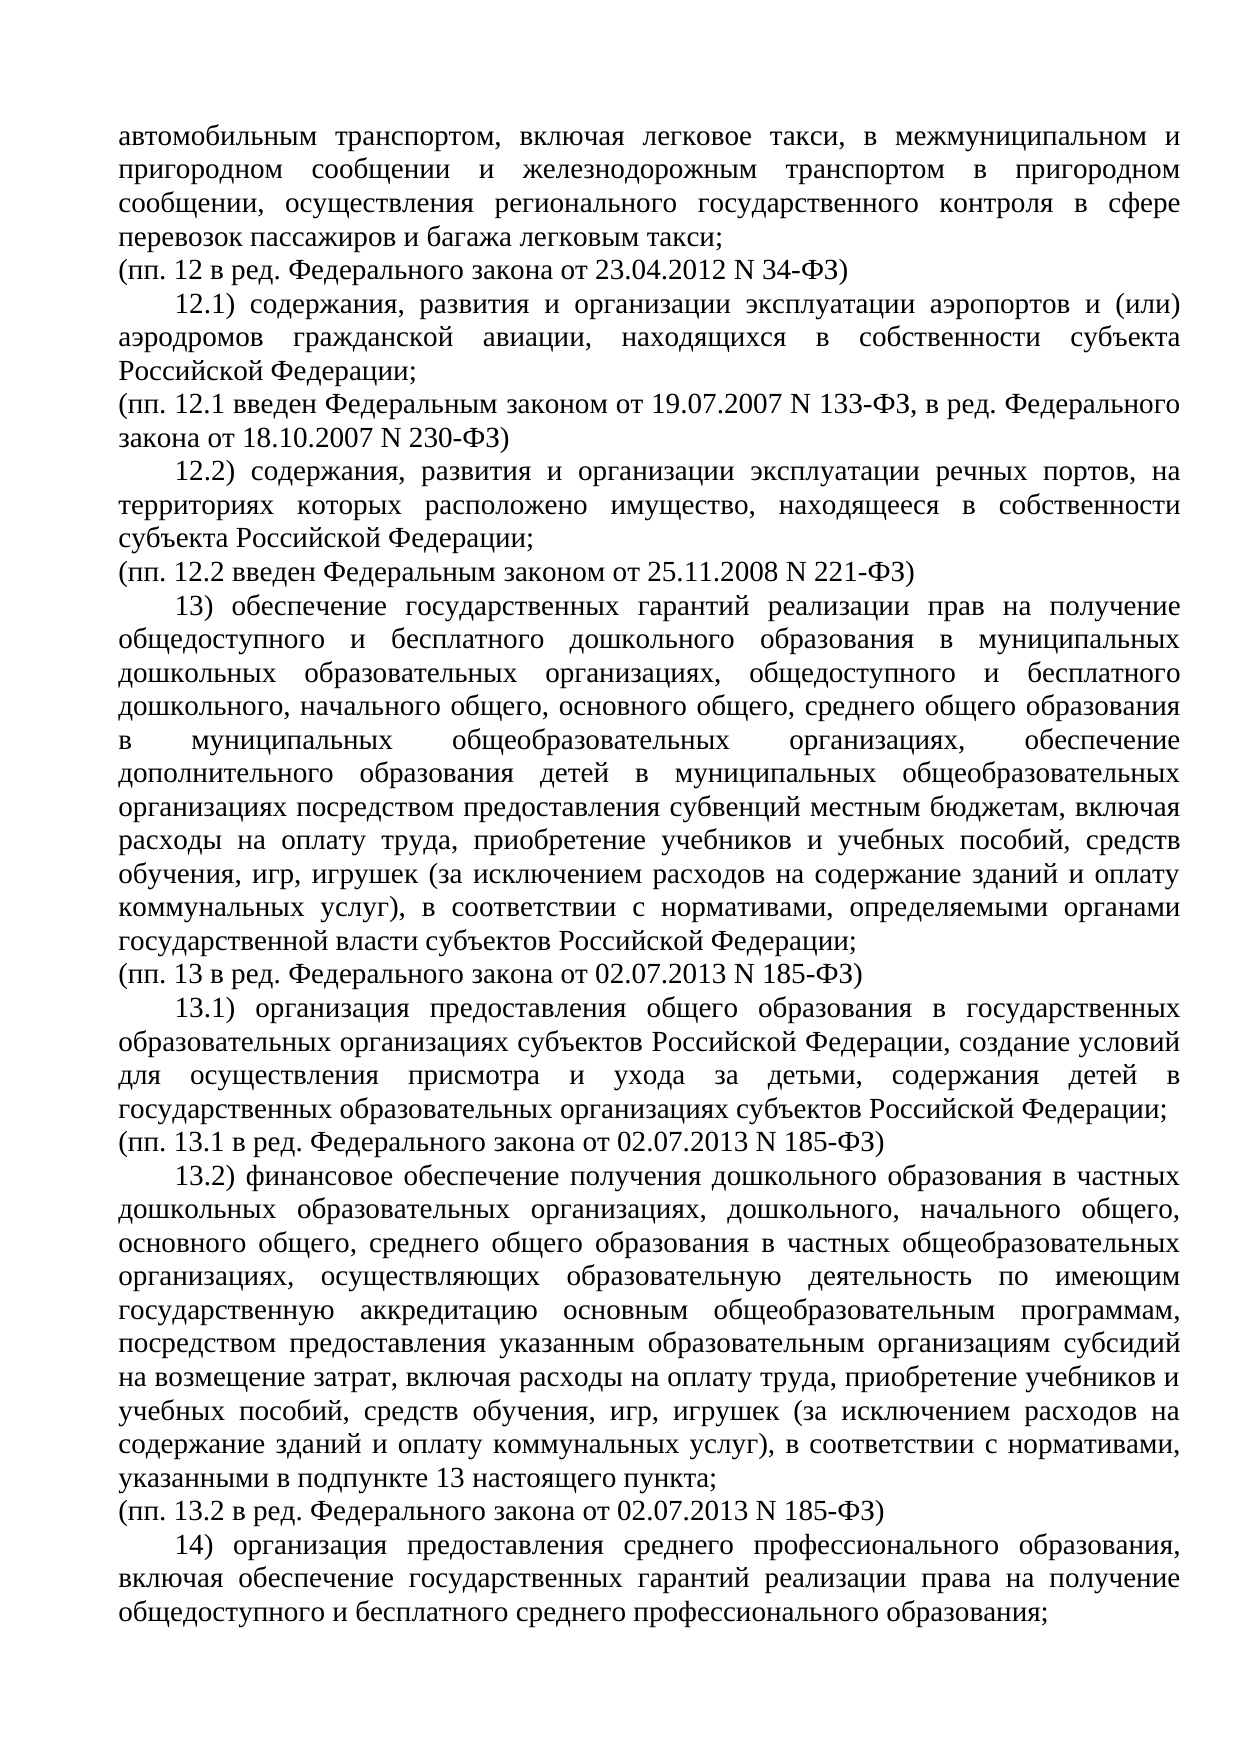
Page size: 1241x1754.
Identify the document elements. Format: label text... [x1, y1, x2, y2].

text (пп. 12.1 введен Федеральным законом от 19.07.2007 N 133-ФЗ, в ред. Федерального закона от 18.10.2007 N 230-ФЗ) [118, 386, 1181, 453]
text (пп. 12 в ред. Федерального закона от 23.04.2012 N 34-ФЗ) [118, 252, 1181, 286]
text (пп. 13.1 в ред. Федерального закона от 02.07.2013 N 185-ФЗ) [118, 1124, 1181, 1158]
text 13.1) организация предоставления общего образования в государственных образовательных организациях субъектов Российской Федерации, создание условий для осуществления присмотра и ухода за детьми, содержания детей в государственных образовательных организациях субъектов Российской Федерации; [118, 990, 1181, 1124]
text (пп. 13.2 в ред. Федерального закона от 02.07.2013 N 185-ФЗ) [118, 1493, 1181, 1527]
text 14) организация предоставления среднего профессионального образования, включая обеспечение государственных гарантий реализации права на получение общедоступного и бесплатного среднего профессионального образования; [118, 1527, 1181, 1627]
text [118, 118, 1181, 252]
text (пп. 12.2 введен Федеральным законом от 25.11.2008 N 221-ФЗ) [118, 554, 1181, 588]
text 12.1) содержания, развития и организации эксплуатации аэропортов и (или) аэродромов гражданской авиации, находящихся в собственности субъекта Российской Федерации; [118, 286, 1181, 386]
text (пп. 13 в ред. Федерального закона от 02.07.2013 N 185-ФЗ) [118, 957, 1181, 990]
text 13) обеспечение государственных гарантий реализации прав на получение общедоступного и бесплатного дошкольного образования в муниципальных дошкольных образовательных организациях, общедоступного и бесплатного дошкольного, начального общего, основного общего, среднего общего образования в муниципальных общеобразовательных организациях, обеспечение дополнительного образования детей в муниципальных общеобразовательных организациях посредством предоставления субвенций местным бюджетам, включая расходы на оплату труда, приобретение учебников и учебных пособий, средств обучения, игр, игрушек (за исключением расходов на содержание зданий и оплату коммунальных услуг), в соответствии с нормативами, определяемыми органами государственной власти субъектов Российской Федерации; [118, 588, 1181, 957]
text 12.2) содержания, развития и организации эксплуатации речных портов, на территориях которых расположено имущество, находящееся в собственности субъекта Российской Федерации; [118, 453, 1181, 554]
text 13.2) финансовое обеспечение получения дошкольного образования в частных дошкольных образовательных организациях, дошкольного, начального общего, основного общего, среднего общего образования в частных общеобразовательных организациях, осуществляющих образовательную деятельность по имеющим государственную аккредитацию основным общеобразовательным программам, посредством предоставления указанным образовательным организациям субсидий на возмещение затрат, включая расходы на оплату труда, приобретение учебников и учебных пособий, средств обучения, игр, игрушек (за исключением расходов на содержание зданий и оплату коммунальных услуг), в соответствии с нормативами, указанными в подпункте 13 настоящего пункта; [118, 1158, 1181, 1493]
